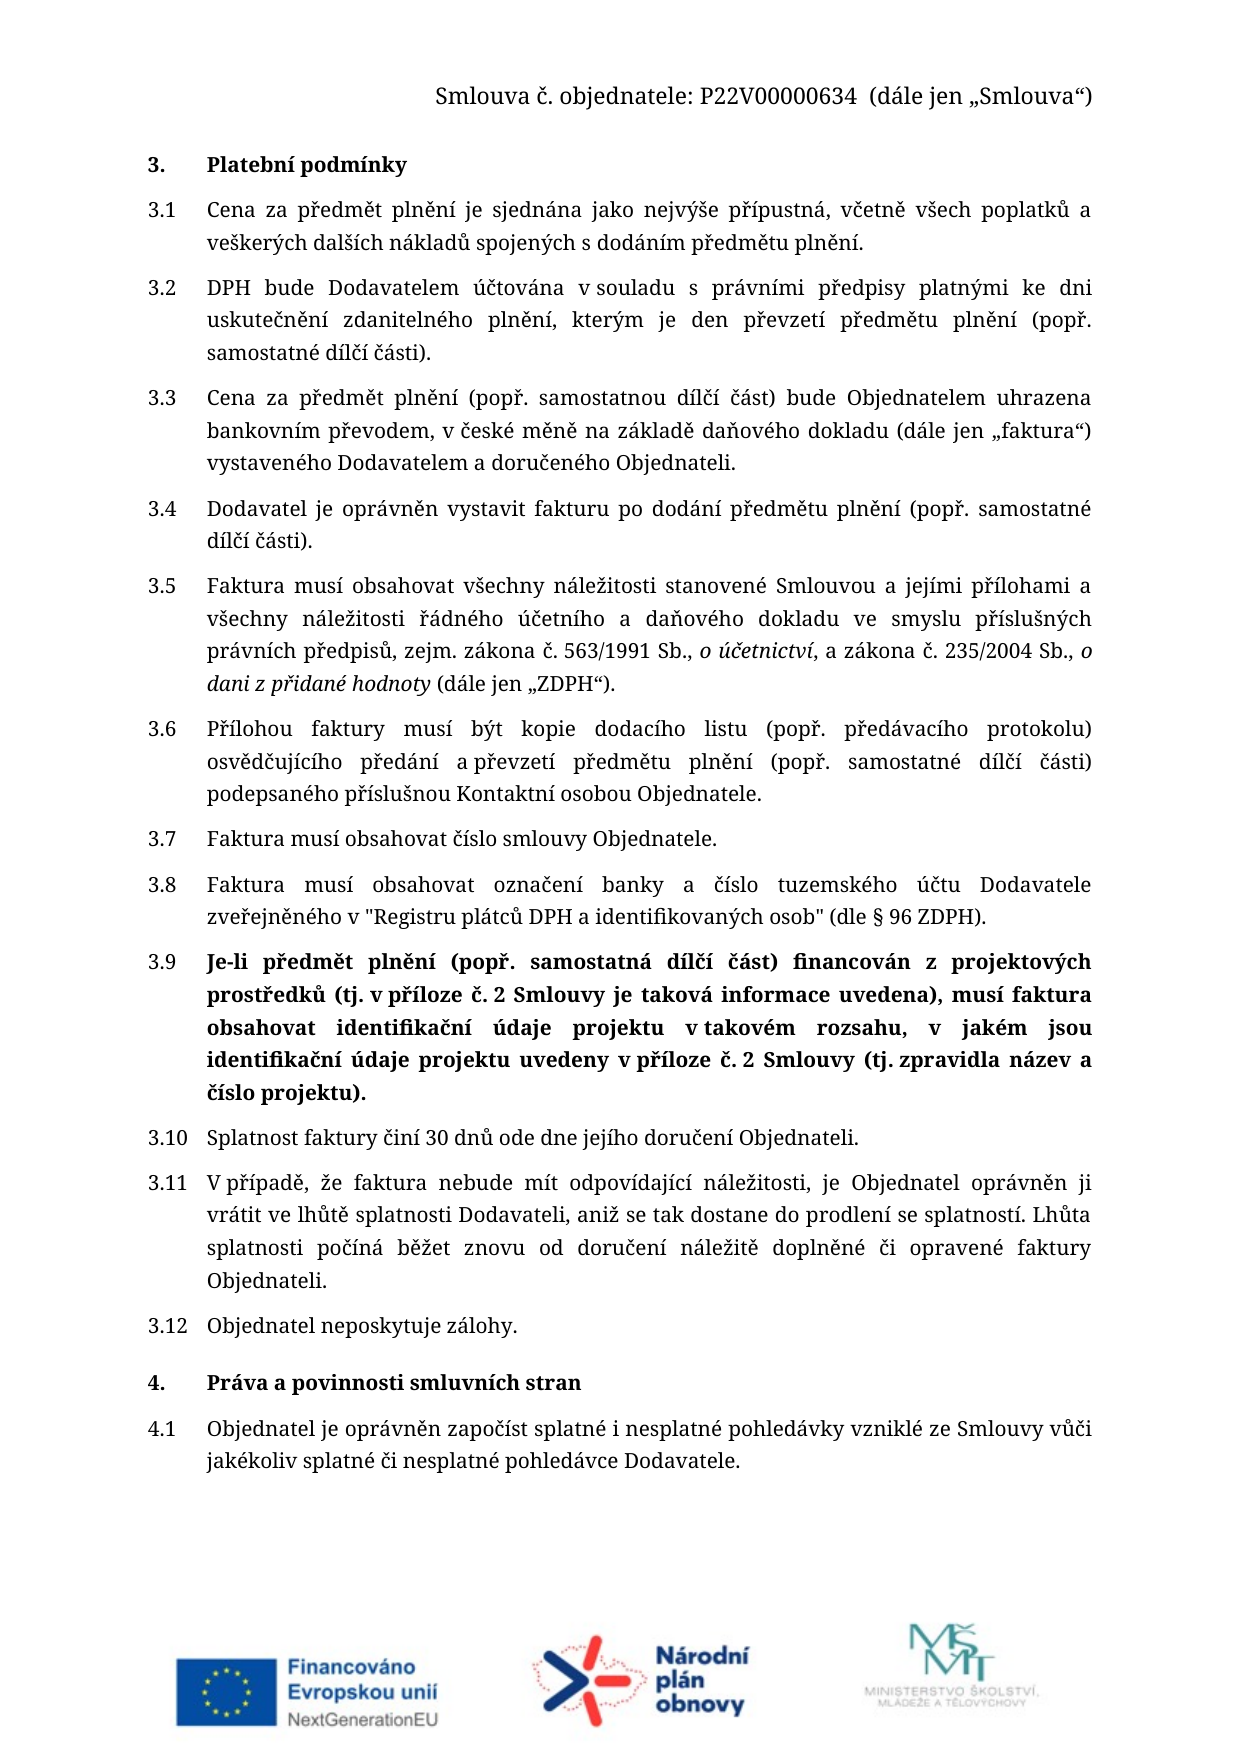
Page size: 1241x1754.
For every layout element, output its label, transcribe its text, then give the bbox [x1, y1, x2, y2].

list Faktura musí obsahovat číslo smlouvy Objednatele. [148, 824, 1093, 853]
picture [147, 1577, 1093, 1754]
list Faktura musí obsahovat všechny náležitosti stanovené Smlouvou a jejími přílohami a všechny náležitosti řádného účetního a daňového dokladu ve smyslu příslušných právních předpisů, zejm. zákona č. 563/1991 Sb., o účetnictví, a zákona č. 235/2004 Sb., o dani z přidané hodnoty (dále jen „ZDPH“). [148, 571, 1093, 698]
list Faktura musí obsahovat označení banky a číslo tuzemského účtu Dodavatele zveřejněného v "Registru plátců DPH a identifikovaných osob" (dle § 96 ZDPH). [148, 870, 1093, 931]
list Cena za předmět plnění (popř. samostatnou dílčí část) bude Objednatelem uhrazena bankovním převodem, v české měně na základě daňového dokladu (dále jen „faktura“) vystaveného Dodavatelem a doručeného Objednateli. [148, 383, 1093, 477]
list Objednatel je oprávněn započíst splatné i nesplatné pohledávky vzniklé ze Smlouvy vůči jakékoliv splatné či nesplatné pohledávce Dodavatele. [148, 1414, 1093, 1475]
list Platební podmínky [148, 150, 1093, 179]
list V případě, že faktura nebude mít odpovídající náležitosti, je Objednatel oprávněn ji vrátit ve lhůtě splatnosti Dodavateli, aniž se tak dostane do prodlení se splatností. Lhůta splatnosti počíná běžet znovu od doručení náležitě doplněné či opravené faktury Objednateli. [148, 1168, 1093, 1294]
list Práva a povinnosti smluvních stran [148, 1368, 1093, 1397]
list Dodavatel je oprávněn vystavit fakturu po dodání předmětu plnění (popř. samostatné dílčí části). [148, 494, 1093, 555]
list Splatnost faktury činí 30 dnů ode dne jejího doručení Objednateli. [148, 1123, 1093, 1151]
list Cena za předmět plnění je sjednána jako nejvýše přípustná, včetně všech poplatků a veškerých dalších nákladů spojených s dodáním předmětu plnění. [148, 195, 1093, 256]
list Je-li předmět plnění (popř. samostatná dílčí část) financován z projektových prostředků (tj. v příloze č. 2 Smlouvy je taková informace uvedena), musí faktura obsahovat identifikační údaje projektu v takovém rozsahu, v jakém jsou identifikační údaje projektu uvedeny v příloze č. 2 Smlouvy (tj. zpravidla název a číslo projektu). [148, 947, 1093, 1106]
list Objednatel neposkytuje zálohy. [148, 1311, 1093, 1339]
list DPH bude Dodavatelem účtována v souladu s právními předpisy platnými ke dni uskutečnění zdanitelného plnění, kterým je den převzetí předmětu plnění (popř. samostatné dílčí části). [148, 273, 1093, 367]
list Přílohou faktury musí být kopie dodacího listu (popř. předávacího protokolu) osvědčujícího předání a převzetí předmětu plnění (popř. samostatné dílčí části) podepsaného příslušnou Kontaktní osobou Objednatele. [148, 714, 1093, 808]
